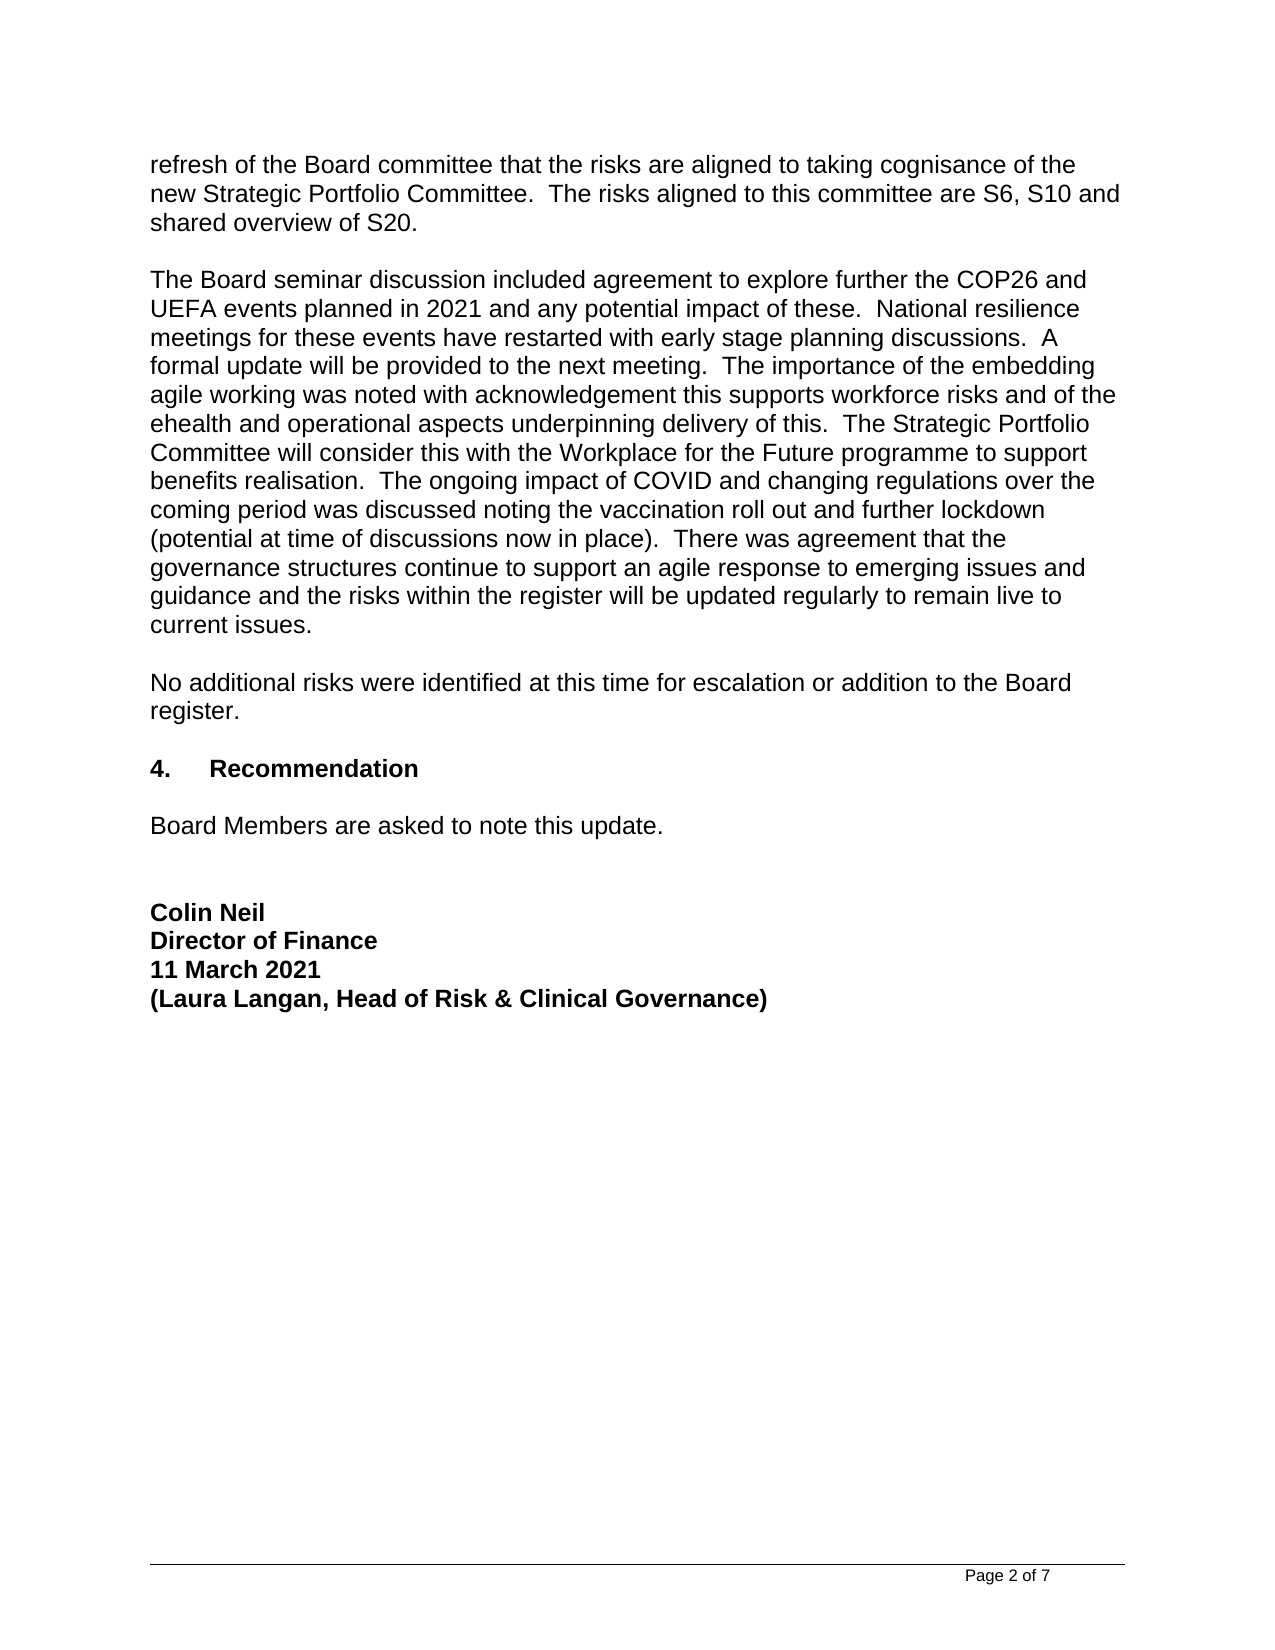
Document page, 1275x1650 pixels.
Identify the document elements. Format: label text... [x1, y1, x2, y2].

text Board Members are asked to note this update. [150, 811, 1125, 840]
subtitle Recommendation [150, 754, 1106, 782]
text Colin Neil [150, 897, 1125, 926]
text No additional risks were identified at this time for escalation or addition to the Board register. [150, 667, 1125, 725]
text 11 March 2021 [150, 955, 1125, 984]
text (Laura Langan, Head of Risk & Clinical Governance) [150, 984, 1125, 1012]
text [150, 150, 1125, 236]
text Director of Finance [150, 926, 1125, 955]
text The Board seminar discussion included agreement to explore further the COP26 and UEFA events planned in 2021 and any potential impact of these. National resilience meetings for these events have restarted with early stage planning discussions. A formal update will be provided to the next meeting. The importance of the embedding agile working was noted with acknowledgement this supports workforce risks and of the ehealth and operational aspects underpinning delivery of this. The Strategic Portfolio Committee will consider this with the Workplace for the Future programme to support benefits realisation. The ongoing impact of COVID and changing regulations over the coming period was discussed noting the vaccination roll out and further lockdown (potential at time of discussions now in place). There was agreement that the governance structures continue to support an agile response to emerging issues and guidance and the risks within the register will be updated regularly to remain live to current issues. [150, 265, 1125, 639]
